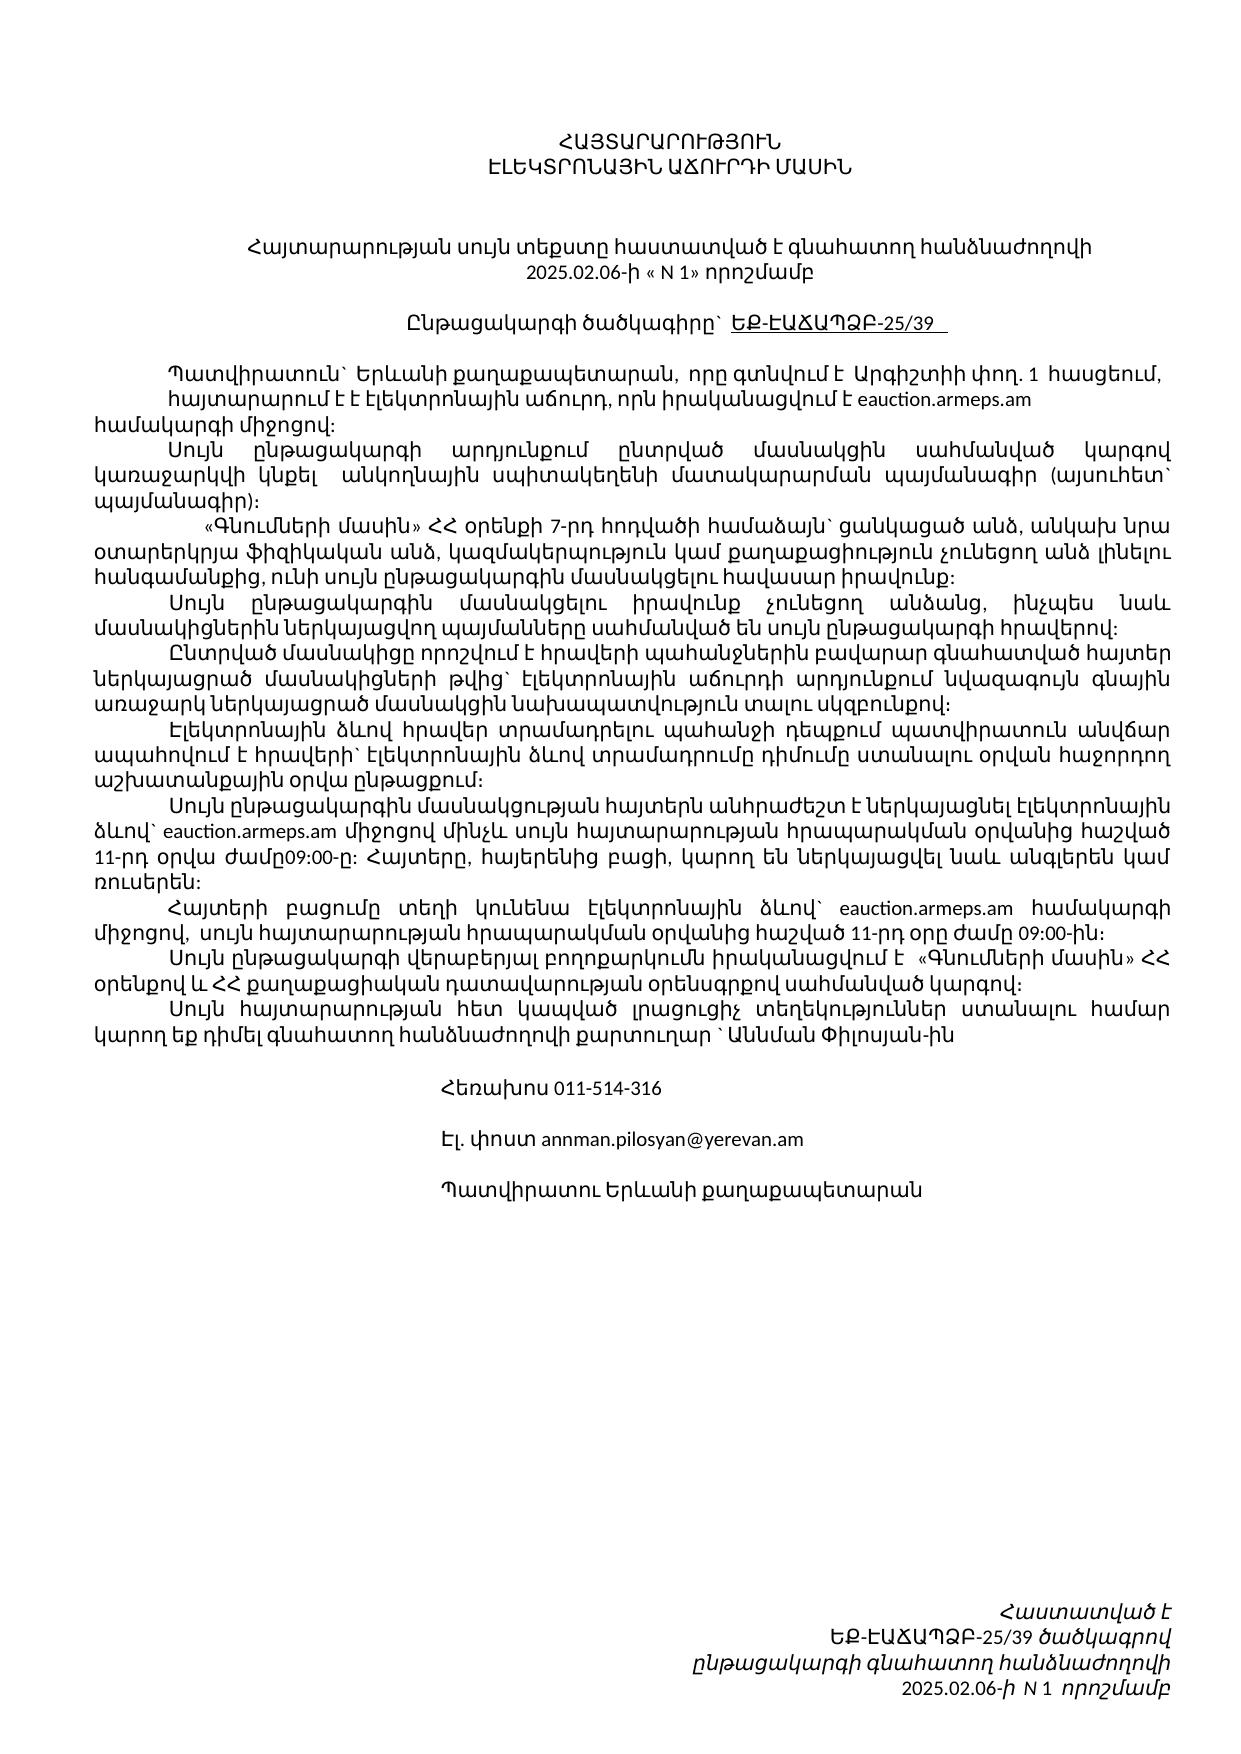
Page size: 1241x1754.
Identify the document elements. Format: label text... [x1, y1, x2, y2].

text ընթացակարգի գնահատող հանձնաժողովի [94, 1650, 1171, 1675]
text Հայտերի բացումը տեղի կունենա էլեկտրոնային ձևով` eauction.armeps.am համակարգի միջոցով, սույն հայտարարության հրապարակման օրվանից հաշված 11-րդ օրը ժամը 09:00-ին։ [94, 895, 1171, 946]
text Հեռախոս 011-514-316 [94, 1076, 1171, 1101]
text ԷԼԵԿՏՐՈՆԱՅԻՆ ԱՃՈՒՐԴԻ ՄԱՍԻՆ [94, 154, 1171, 180]
text Պատվիրատու Երևանի քաղաքապետարան [94, 1177, 1171, 1203]
text Սույն ընթացակարգի վերաբերյալ բողոքարկումն իրականացվում է «Գնումների մասին» ՀՀ օրենքով և ՀՀ քաղաքացիական դատավարության օրենսգրքով սահմանված կարգով։ [94, 946, 1171, 996]
text Սույն ընթացակարգին մասնակցության հայտերն անհրաժեշտ է ներկայացնել էլեկտրոնային ձևով` eauction.armeps.am միջոցով մինչև սույն հայտարարության հրապարակման օրվանից հաշված 11-րդ օրվա ժամը09:00-ը: Հայտերը, հայերենից բացի, կարող են ներկայացվել նաև անգլերեն կամ ռուսերեն: [94, 793, 1171, 895]
text 2025.02.06 -ի « N 1» որոշմամբ [94, 259, 1171, 285]
text Ընտրված մասնակիցը որոշվում է հրավերի պահանջներին բավարար գնահատված հայտեր ներկայացրած մասնակիցների թվից` էլեկտրոնային աճուրդի արդյունքում նվազագույն գնային առաջարկ ներկայացրած մասնակցին նախապատվություն տալու սկզբունքով։ [94, 641, 1171, 717]
text Սույն ընթացակարգին մասնակցելու իրավունք չունեցող անձանց, ինչպես նաև մասնակիցներին ներկայացվող պայմանները սահմանված են սույն ընթացակարգի հրավերով: [94, 590, 1171, 641]
text Հայտարարության սույն տեքստը հաստատված է գնահատող հանձնաժողովի [94, 234, 1171, 259]
text Ընթացակարգի ծածկագիրը` ԵՔ-ԷԱՃԱՊՁԲ-25/39 [94, 310, 1171, 336]
text «Գնումների մասին» ՀՀ օրենքի 7-րդ հոդվածի համաձայն` ցանկացած անձ, անկախ նրա օտարերկրյա ֆիզիկական անձ, կազմակերպություն կամ քաղաքացիություն չունեցող անձ լինելու հանգամանքից, ունի սույն ընթացակարգին մասնակցելու հավասար իրավունք: [94, 513, 1171, 590]
text ԵՔ-ԷԱՃԱՊՁԲ-25/39 ծածկագրով [94, 1624, 1171, 1650]
text Սույն ընթացակարգի արդյունքում ընտրված մասնակցին սահմանված կարգով կառաջարկվի կնքել անկողնային սպիտակեղենի մատակարարման պայմանագիր (այսուհետ` պայմանագիր)։ [94, 437, 1171, 513]
text Էլ. փոստ annman.pilosyan@yerevan.am [94, 1126, 1171, 1152]
text Հաստատված է [94, 1599, 1171, 1624]
text Պատվիրատուն` Երևանի քաղաքապետարան, որը գտնվում է Արգիշտիի փող. 1 հասցեում, [94, 361, 1171, 386]
text Սույն հայտարարության հետ կապված լրացուցիչ տեղեկություններ ստանալու համար կարող եք դիմել գնահատող հանձնաժողովի քարտուղար ` Աննման Փիլոսյան-ին [94, 996, 1171, 1047]
text Էլեկտրոնային ձևով հրավեր տրամադրելու պահանջի դեպքում պատվիրատուն անվճար ապահովում է հրավերի` էլեկտրոնային ձևով տրամադրումը դիմումը ստանալու օրվան հաջորդող աշխատանքային օրվա ընթացքում։ [94, 717, 1171, 793]
text հայտարարում է է էլեկտրոնային աճուրդ, որն իրականացվում է eauction.armeps.am համակարգի միջոցով: [94, 386, 1171, 437]
text 2025.02.06 -ի N 1 որոշմամբ [94, 1675, 1171, 1701]
text ՀԱՅՏԱՐԱՐՈՒԹՅՈՒՆ [94, 129, 1171, 154]
